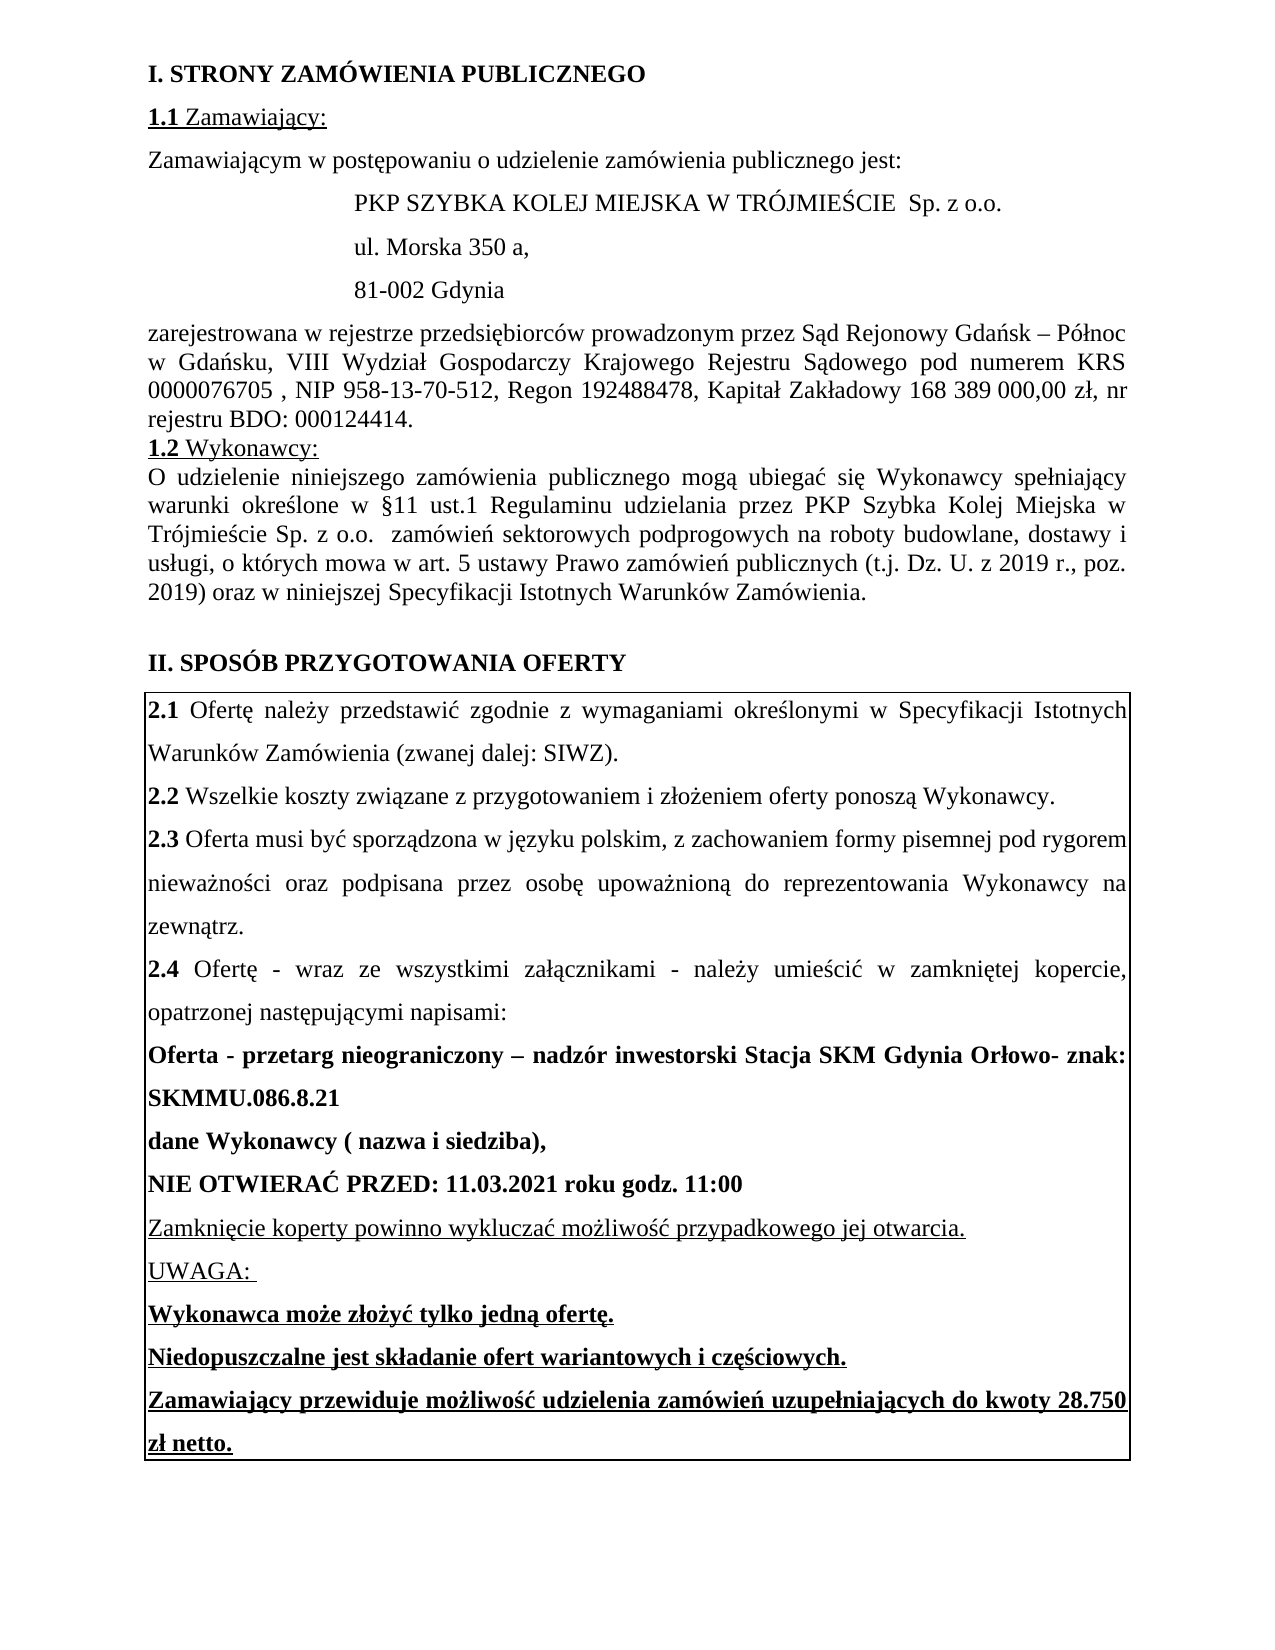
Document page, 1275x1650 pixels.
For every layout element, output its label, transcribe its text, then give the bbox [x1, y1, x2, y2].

text 81-002 Gdynia [354, 275, 1127, 303]
text 1.1 Zamawiający: [148, 102, 1127, 131]
text NIE OTWIERAĆ PRZED: 11.03.2021 roku godz. 11:00 [146, 1166, 1129, 1198]
text zarejestrowana w rejestrze przedsiębiorców prowadzonym przez Sąd Rejonowy Gdańsk – Północ w Gdańsku, VIII Wydział Gospodarczy Krajowego Rejestru Sądowego pod numerem KRS 0000076705 , NIP 958-13-70-512, Regon 192488478, Kapitał Zakładowy 168 389 000,00 zł, nr rejestru BDO: 000124414. [148, 318, 1127, 433]
text Zamknięcie koperty powinno wykluczać możliwość przypadkowego jej otwarcia. [146, 1209, 1129, 1241]
text I. STRONY ZAMÓWIENIA PUBLICZNEGO [148, 59, 1127, 88]
text UWAGA: [146, 1252, 1129, 1284]
text Zamawiający przewiduje możliwość udzielenia zamówień uzupełniających do kwoty 28.750 zł netto. [146, 1382, 1129, 1459]
text ul. Morska , [354, 232, 1127, 260]
text II. SPOSÓB PRZYGOTOWANIA OFERTY [148, 648, 1127, 677]
text 2.1 Ofertę należy przedstawić zgodnie z wymaganiami określonymi w Specyfikacji Istotnych Warunków Zamówienia (zwanej dalej: SIWZ). [146, 693, 1129, 767]
text 2.3 Oferta musi być sporządzona w języku polskim, z zachowaniem formy pisemnej pod rygorem nieważności oraz podpisana przez osobę upoważnioną do reprezentowania Wykonawcy na zewnątrz. [146, 821, 1129, 939]
text 2.2 Wszelkie koszty związane z przygotowaniem i złożeniem oferty ponoszą Wykonawcy. [146, 778, 1129, 810]
text 2.4 Ofertę - wraz ze wszystkimi załącznikami - należy umieścić w zamkniętej kopercie, opatrzonej następującymi napisami: [146, 950, 1129, 1026]
text dane Wykonawcy ( nazwa i siedziba), [146, 1123, 1129, 1155]
text Niedopuszczalne jest składanie ofert wariantowych i częściowych. [146, 1338, 1129, 1371]
text Oferta - przetarg nieograniczony – nadzór inwestorski Stacja SKM Gdynia Orłowo- znak: SKMMU.086.8.21 [146, 1037, 1129, 1112]
text Wykonawca może złożyć tylko jedną ofertę. [146, 1295, 1129, 1328]
text O udzielenie niniejszego zamówienia publicznego mogą ubiegać się Wykonawcy spełniający warunki określone w §11 ust.1 Regulaminu udzielania przez PKP Szybka Kolej Miejska w Trójmieście Sp. z o.o. zamówień sektorowych podprogowych na roboty budowlane, dostawy i usługi, o których mowa w art. 5 ustawy Prawo zamówień publicznych (t.j. Dz. U. z 2019 r., poz. 2019) oraz w niniejszej Specyfikacji Istotnych Warunków Zamówienia. [148, 462, 1127, 605]
text Zamawiającym w postępowaniu o udzielenie zamówienia publicznego jest: [148, 145, 1127, 174]
text 1.2 Wykonawcy: [148, 433, 1127, 462]
text PKP SZYBKA KOLEJ MIEJSKA W TRÓJMIEŚCIE Sp. z o.o. [354, 188, 1127, 217]
